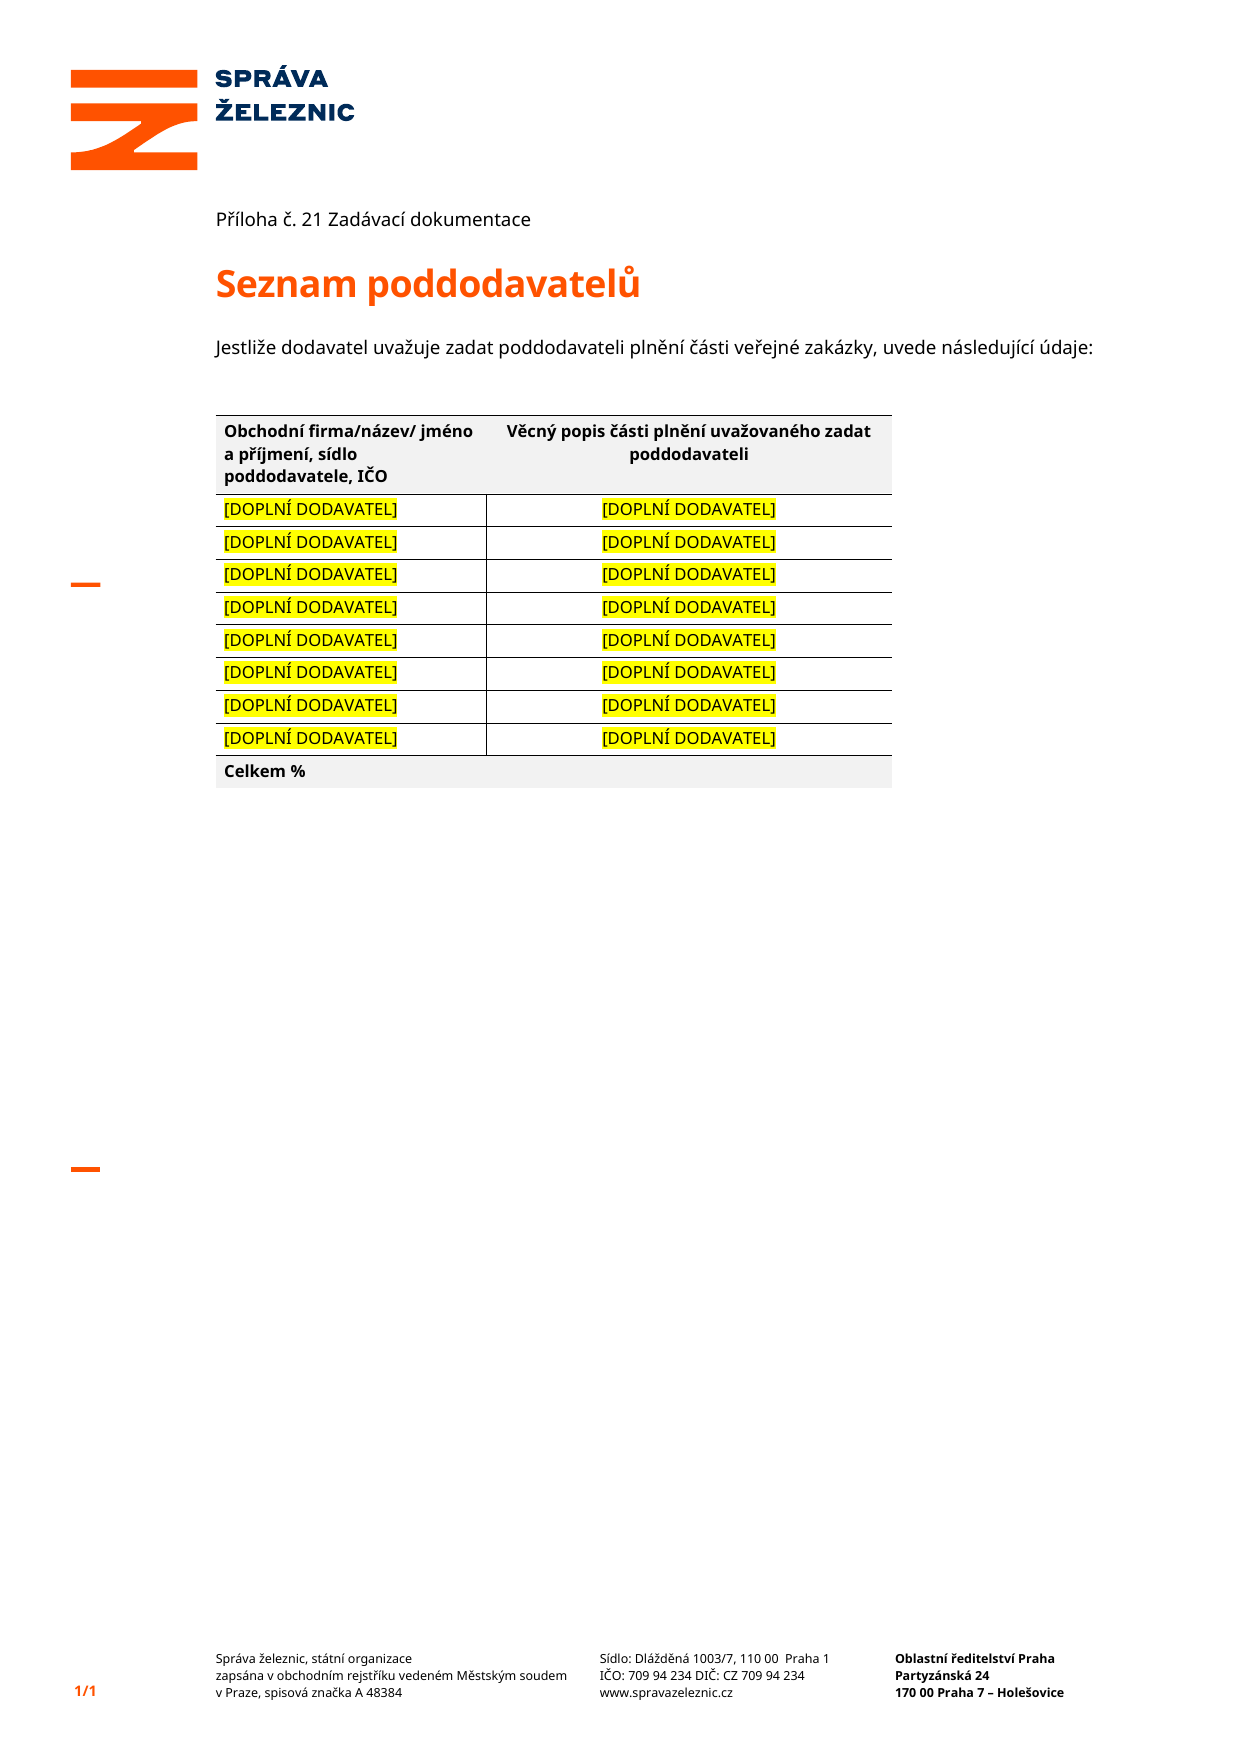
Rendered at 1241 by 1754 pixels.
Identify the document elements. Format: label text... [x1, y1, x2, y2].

table_cell [DOPLNÍ DODAVATEL] [216, 658, 486, 690]
table_cell [DOPLNÍ DODAVATEL] [216, 625, 486, 657]
text Seznam poddodavatelů [216, 258, 1122, 309]
table_cell [DOPLNÍ DODAVATEL] [487, 560, 892, 592]
text Příloha č. 21 Zadávací dokumentace [216, 207, 1122, 232]
table_cell [DOPLNÍ DODAVATEL] [487, 658, 892, 690]
table_cell [DOPLNÍ DODAVATEL] [487, 625, 892, 657]
table_cell [DOPLNÍ DODAVATEL] [216, 495, 486, 526]
table_cell [DOPLNÍ DODAVATEL] [216, 724, 486, 755]
table_cell [DOPLNÍ DODAVATEL] [487, 495, 892, 526]
table_cell [DOPLNÍ DODAVATEL] [216, 560, 486, 592]
table_cell [DOPLNÍ DODAVATEL] [216, 691, 486, 722]
table_cell [DOPLNÍ DODAVATEL] [487, 691, 892, 722]
table_cell [DOPLNÍ DODAVATEL] [216, 527, 486, 559]
table_header Obchodní firma/název/ jméno a příjmení, sídlo poddodavatele, IČO [216, 416, 486, 493]
table_cell Celkem % [216, 756, 486, 788]
table_cell [DOPLNÍ DODAVATEL] [487, 724, 892, 755]
table_cell [DOPLNÍ DODAVATEL] [487, 593, 892, 624]
table_cell [DOPLNÍ DODAVATEL] [487, 527, 892, 559]
text Jestliže dodavatel uvažuje zadat poddodavateli plnění části veřejné zakázky, uvede následující údaje: [216, 334, 1122, 360]
table_header Věcný popis části plnění uvažovaného zadat poddodavateli [486, 416, 892, 493]
table_cell [486, 756, 892, 788]
table_cell [DOPLNÍ DODAVATEL] [216, 593, 486, 624]
